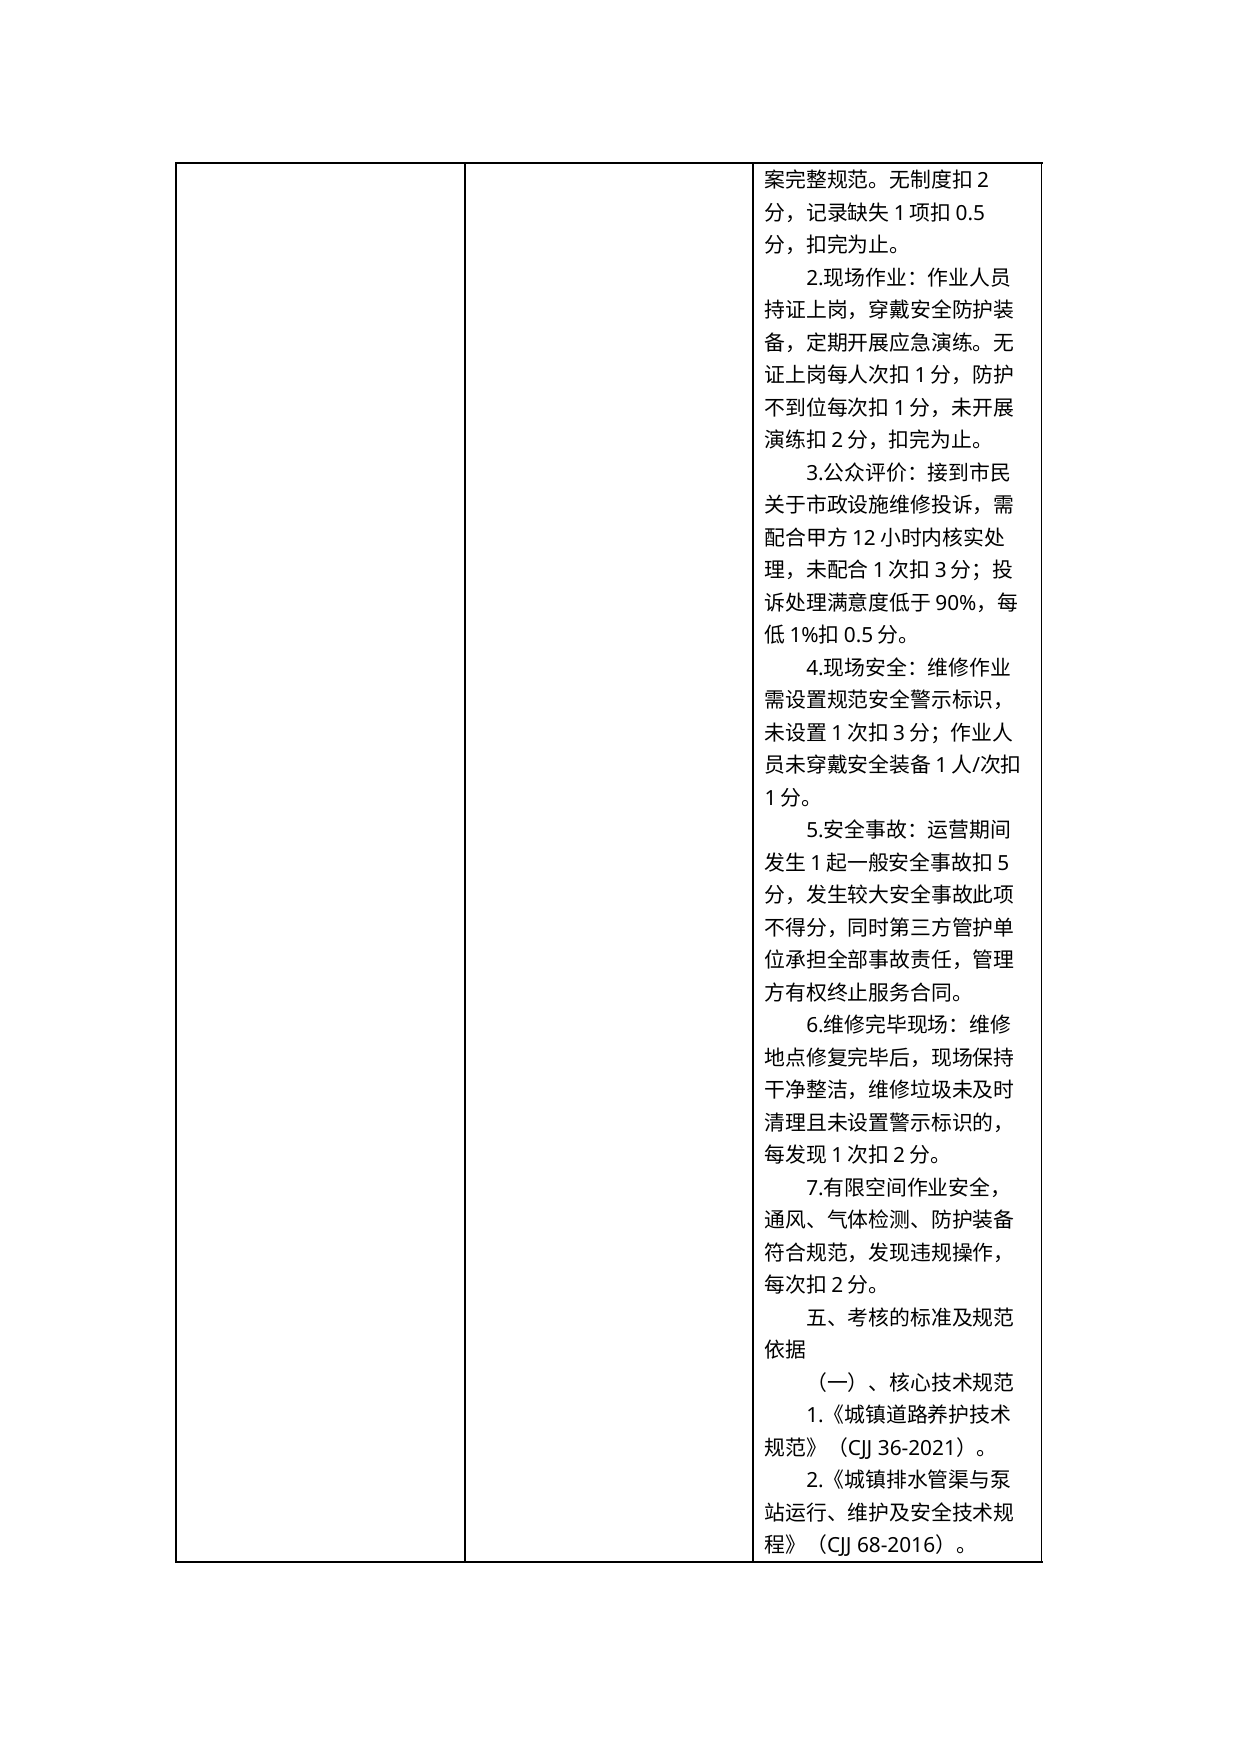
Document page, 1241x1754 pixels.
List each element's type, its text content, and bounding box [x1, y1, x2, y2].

table_cell 1 [177, 164, 464, 1561]
table_cell [466, 164, 752, 1561]
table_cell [754, 164, 1041, 1561]
